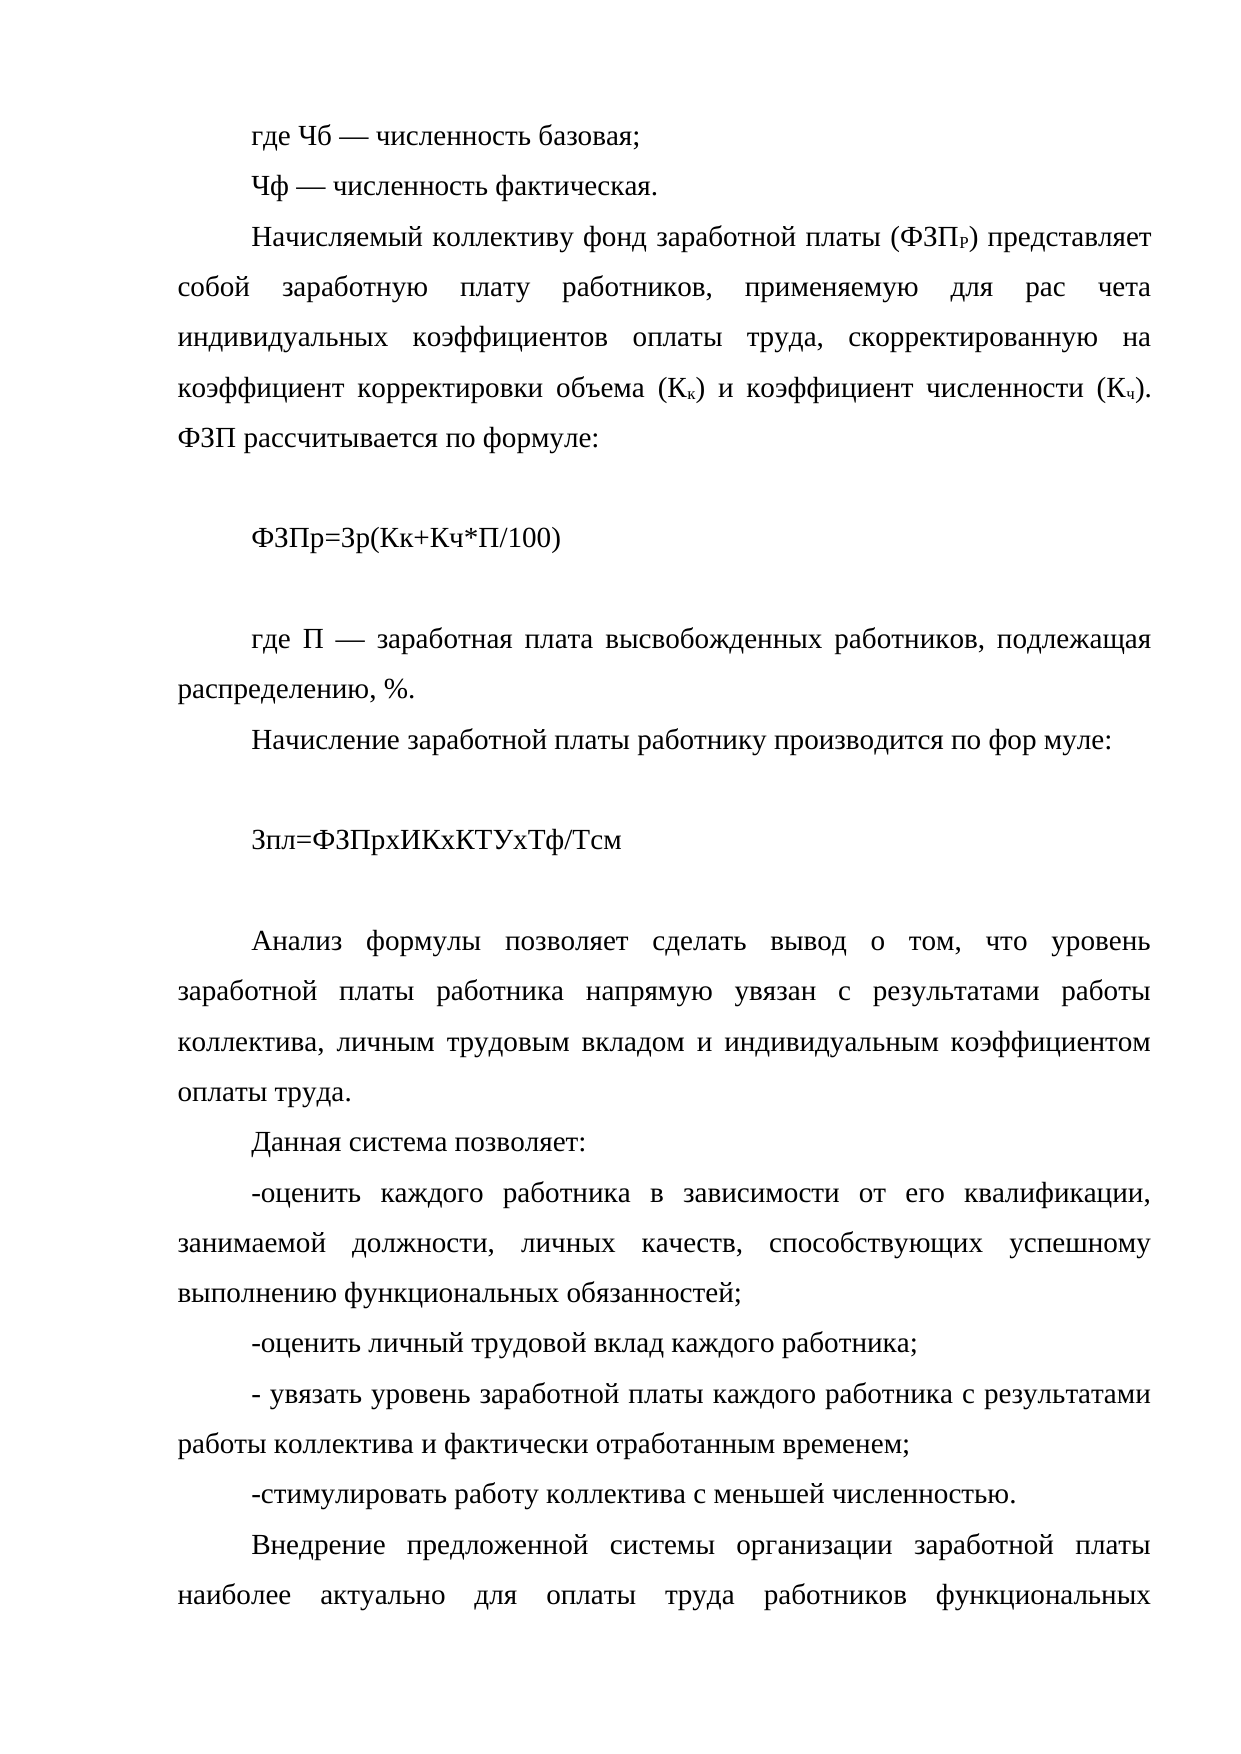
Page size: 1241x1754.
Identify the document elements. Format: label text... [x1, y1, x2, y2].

text Начисление заработной платы работнику производится по фор муле: [177, 722, 1152, 755]
text где П — заработная плата высвобожденных работников, подлежащая распределению, %. [177, 621, 1152, 705]
text Анализ формулы позволяет сделать вывод о том, что уровень заработной платы работника напрямую увязан с результатами работы коллектива, личным трудовым вкладом и индивидуальным коэффициентом оплаты труда. [177, 923, 1152, 1108]
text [177, 1527, 1152, 1611]
text Начисляемый коллективу фонд заработной платы (ФЗПР) представляет собой заработную плату работников, применяемую для рас чета индивидуальных коэффициентов оплаты труда, скорректированную на коэффициент корректировки объема (Кк) и коэффициент численности (Кч). ФЗП рассчитывается по формуле: [177, 219, 1152, 453]
text Зпл=ФЗПрхИКхКТУхТф/Тсм [177, 822, 1152, 856]
text -оценить личный трудовой вклад каждого работника; [177, 1326, 1152, 1359]
text ФЗПр=Зр(Кк+Кч*П/100) [177, 521, 1152, 554]
text -оценить каждого работника в зависимости от его квалификации, занимаемой должности, личных качеств, способствующих успешному выполнению функциональных обязанностей; [177, 1175, 1152, 1309]
text Данная система позволяет: [177, 1124, 1152, 1158]
text где Чб — численность базовая; [177, 118, 1152, 152]
text - увязать уровень заработной платы каждого работника с результатами работы коллектива и фактически отработанным временем; [177, 1376, 1152, 1460]
text Чф — численность фактическая. [177, 168, 1152, 202]
text -стимулировать работу коллектива с меньшей численностью. [177, 1477, 1152, 1510]
